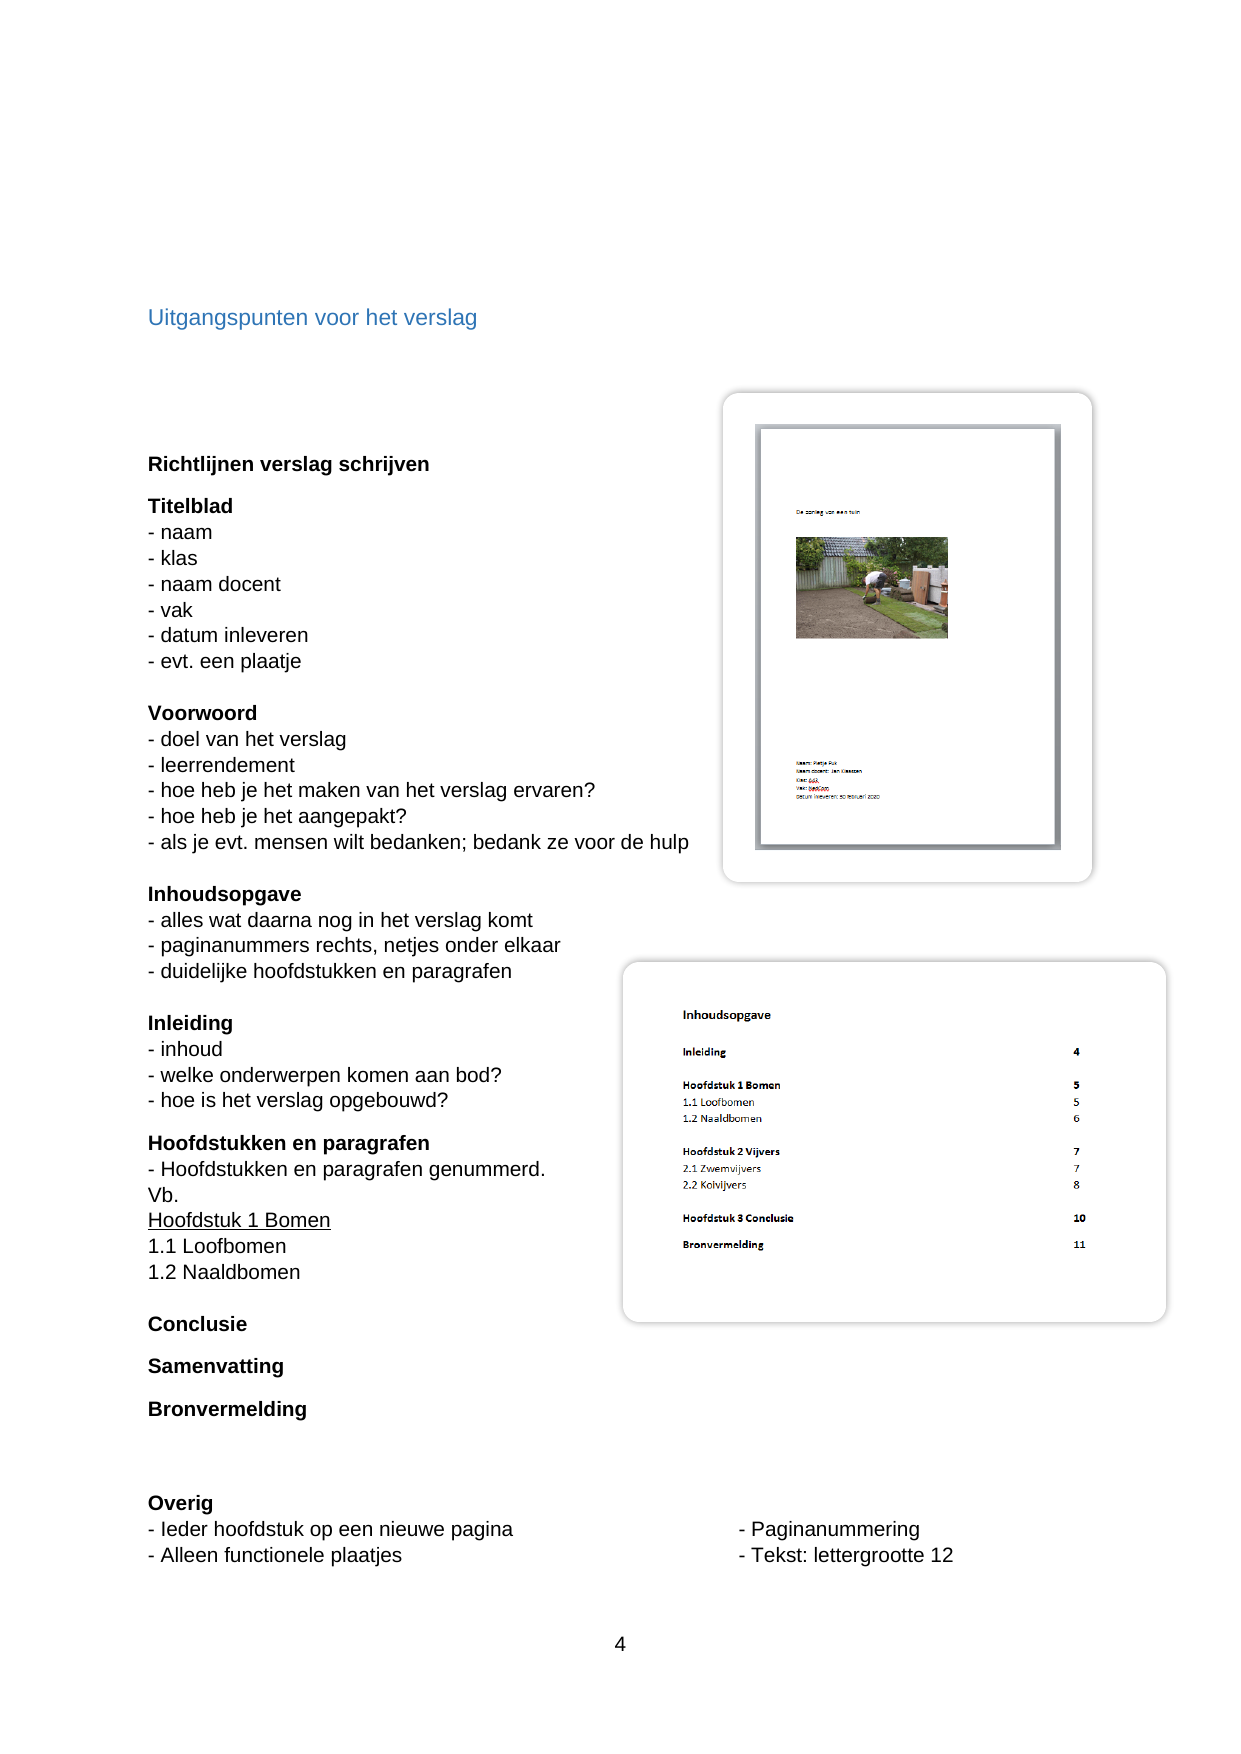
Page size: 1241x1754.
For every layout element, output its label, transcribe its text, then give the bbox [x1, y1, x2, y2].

text Bronvermelding [148, 1397, 1093, 1472]
text Titelblad - naam - klas - naam docent - vak - datum inleveren - evt. een plaatje Voorwoord - doel van het verslag - leerrendement - hoe heb je het maken van het verslag ervaren? - hoe heb je het aangepakt? - als je evt. mensen wilt bedanken; bedank ze voor de hulp Inhoudsopgave - alles wat daarna nog in het verslag komt - paginanummers rechts, netjes onder elkaar - duidelijke hoofdstukken en paragrafen Inleiding - inhoud - welke onderwerpen komen aan bod? - hoe is het verslag opgebouwd? [148, 494, 1093, 1112]
text Richtlijnen verslag schrijven [148, 426, 718, 476]
text Samenvatting [148, 1354, 1093, 1378]
picture [755, 424, 1061, 851]
text Hoofdstukken en paragrafen - Hoofdstukken en paragrafen genummerd. Vb. Hoofdstuk 1 Bomen 1.1 Loofbomen 1.2 Naaldbomen Conclusie [148, 1131, 1093, 1336]
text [148, 1491, 1093, 1566]
subtitle Uitgangspunten voor het verslag [148, 304, 1093, 380]
picture [655, 993, 1134, 1290]
